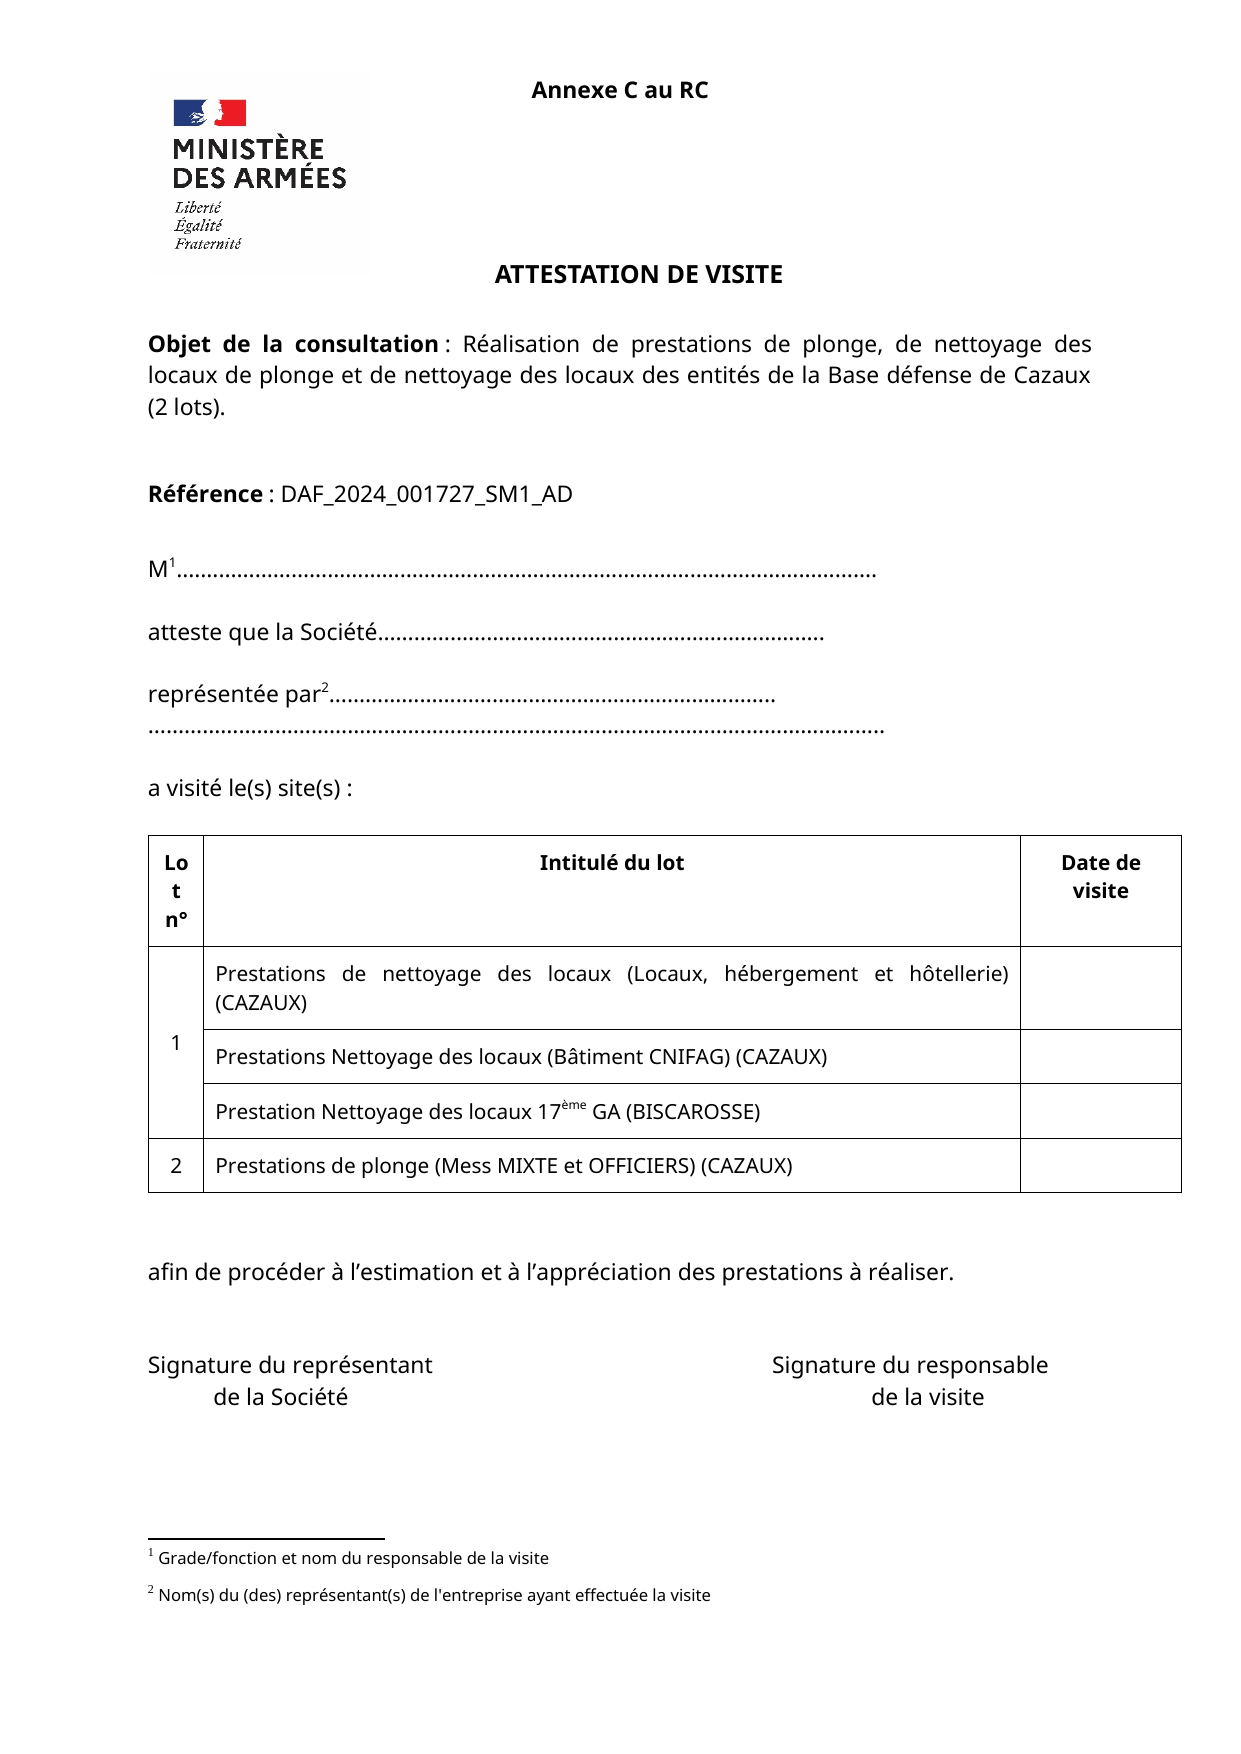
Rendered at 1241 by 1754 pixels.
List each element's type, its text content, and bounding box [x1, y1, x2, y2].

table_cell [1021, 1084, 1181, 1138]
text ………………………………………………………………………………………………………….. [148, 709, 1093, 741]
text atteste que la Société……………………………………………………………….. [148, 616, 1093, 647]
table_cell Prestations Nettoyage des locaux (Bâtiment CNIFAG) (CAZAUX) [204, 1030, 1020, 1083]
table_cell [1021, 1139, 1181, 1192]
subtitle Attestation de visite [185, 257, 1093, 291]
table_header Lot n° [149, 836, 203, 946]
text représentée par……………………………………………………………….. [148, 678, 1093, 709]
text Signature du représentant Signature du responsable [148, 1349, 1093, 1381]
text Objet de la consultation : Réalisation de prestations de plonge, de nettoyage des locaux de plonge et de nettoyage des locaux des entités de la Base défense de Cazaux (2 lots). [148, 328, 1093, 422]
table_header Intitulé du lot [204, 836, 1020, 946]
text M.……………………………………………………………………………………………………. [148, 553, 1093, 584]
text de la Société de la visite [148, 1381, 1093, 1412]
table_cell 1 [149, 947, 203, 1138]
table_cell 2 [149, 1139, 203, 1192]
text Référence : DAF_2024_001727_SM1_AD [148, 478, 1093, 509]
text afin de procéder à l’estimation et à l’appréciation des prestations à réaliser. [148, 1256, 1093, 1287]
table_cell [1021, 1030, 1181, 1083]
text a visité le(s) site(s) : [148, 772, 1093, 803]
table_cell Prestation Nettoyage des locaux 17ème GA (BISCAROSSE) [204, 1084, 1020, 1138]
table_cell [1021, 947, 1181, 1029]
table_cell Prestations de plonge (Mess MIXTE et OFFICIERS) (CAZAUX) [204, 1139, 1020, 1192]
picture [147, 73, 372, 275]
table_header Date de visite [1021, 836, 1181, 946]
table_cell Prestations de nettoyage des locaux (Locaux, hébergement et hôtellerie) (CAZAUX) [204, 947, 1020, 1029]
